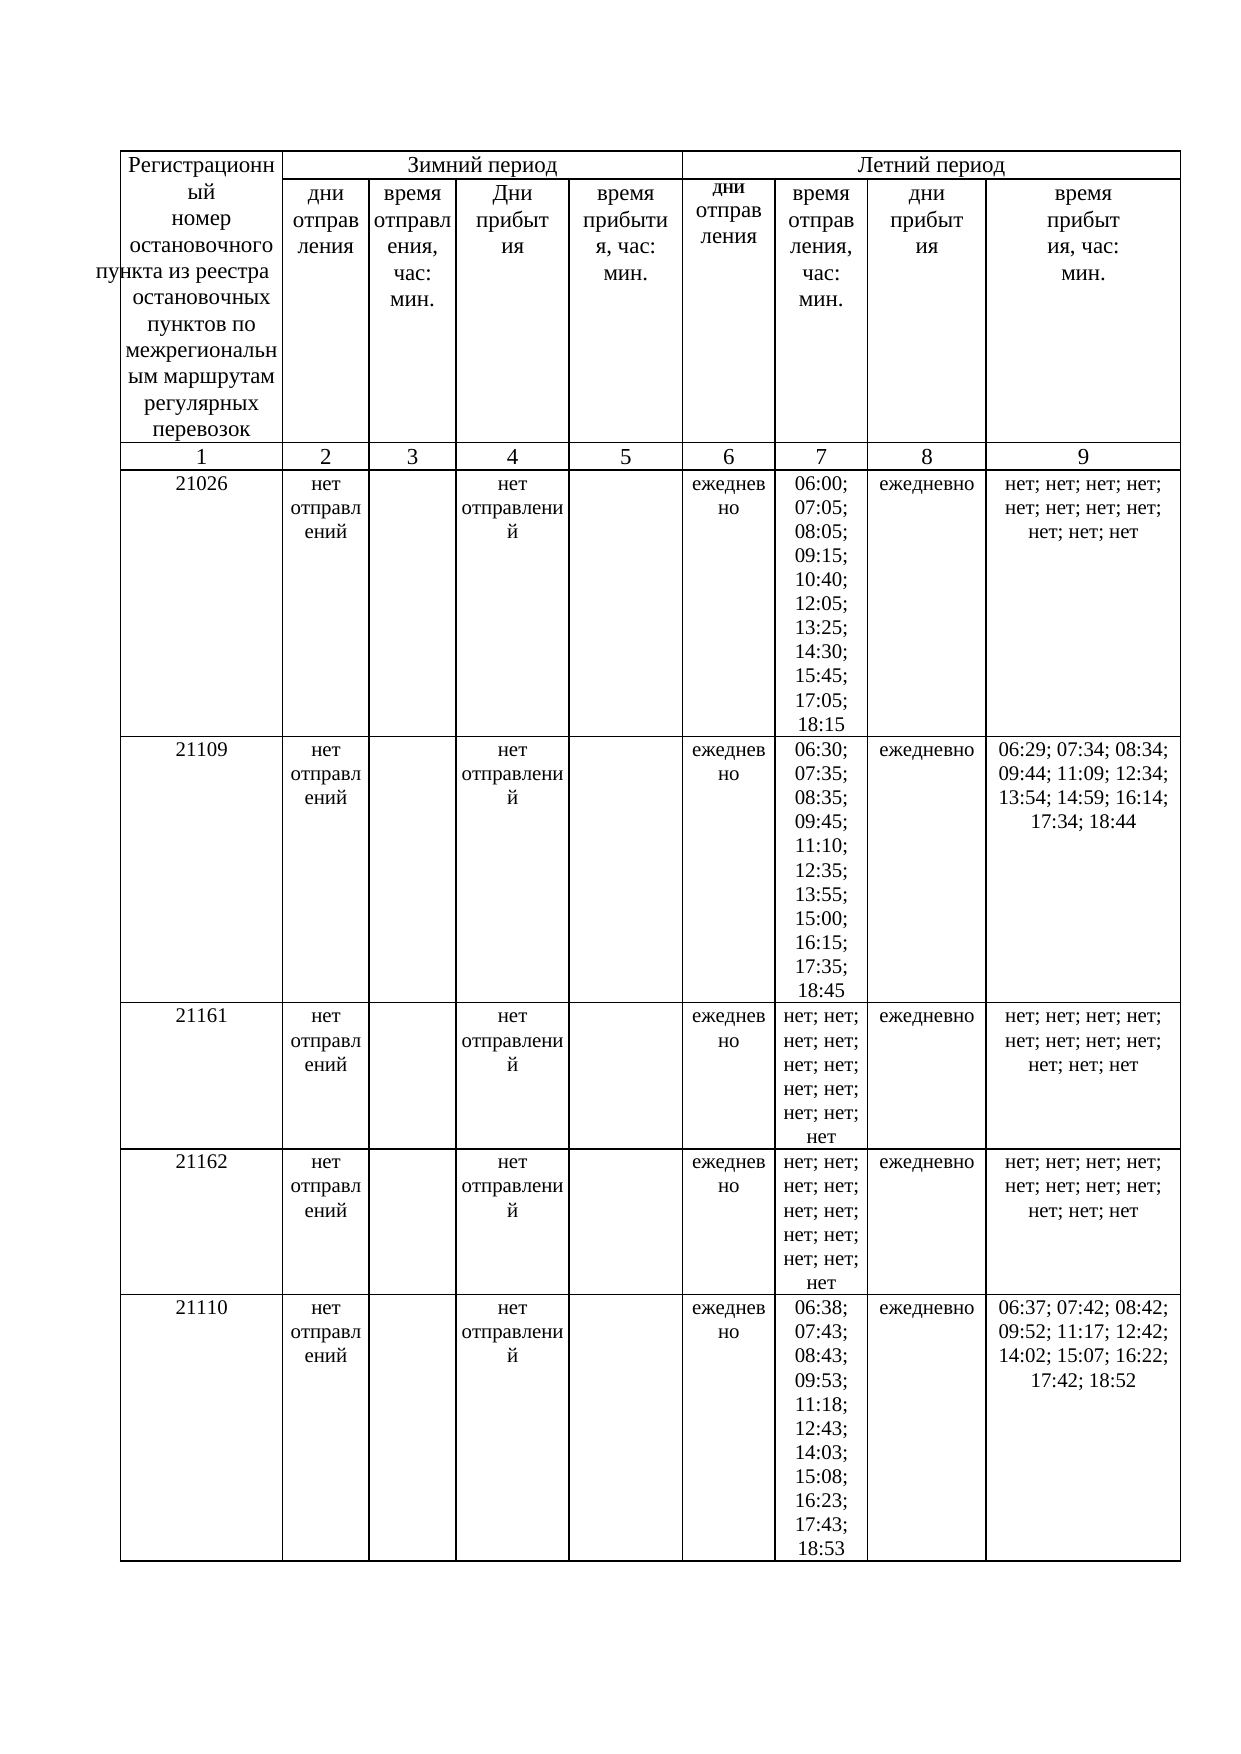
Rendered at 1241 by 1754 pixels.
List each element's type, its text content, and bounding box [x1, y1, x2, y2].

table_cell 2 [283, 443, 368, 469]
table_cell [570, 1295, 682, 1560]
table_cell дни прибыт ия [868, 180, 985, 441]
table_cell нет отправлений [457, 1150, 568, 1294]
table_cell [370, 1003, 455, 1148]
table_cell время прибыти я, час: мин. [570, 180, 682, 441]
table_cell 9 [987, 443, 1180, 469]
table_cell время отправл ения, час: мин. [370, 180, 455, 441]
table_cell 21109 [121, 737, 282, 1002]
table_cell [370, 737, 455, 1002]
table_cell ежедневно [683, 471, 774, 736]
table_cell [370, 471, 455, 736]
table_cell ежедневно [683, 737, 774, 1002]
table_cell нет отправлений [457, 471, 568, 736]
table_cell нет отправлений [457, 1003, 568, 1148]
table_cell 5 [570, 443, 682, 469]
table_cell нет отправлений [283, 1295, 368, 1560]
table_cell время прибыт ия, час: мин. [987, 180, 1180, 441]
table_cell 06:29; 07:34; 08:34; 09:44; 11:09; 12:34; 13:54; 14:59; 16:14; 17:34; 18:44 [987, 737, 1180, 1002]
table_cell 1 [121, 443, 282, 469]
table_cell ежедневно [868, 1295, 985, 1560]
table_cell 7 [776, 443, 867, 469]
table_cell [370, 1150, 455, 1294]
table_header Летний период [683, 152, 1180, 178]
table_header Регистрационный номер остановочного пункта из реестра остановочных пунктов по межрегиональным маршрутам регулярных перевозок [121, 152, 282, 441]
table_cell нет отправлений [283, 1150, 368, 1294]
table_cell 8 [868, 443, 985, 469]
table_cell нет отправлений [283, 1003, 368, 1148]
table_cell [570, 471, 682, 736]
table_cell нет отправлений [283, 471, 368, 736]
table_cell 21162 [121, 1150, 282, 1294]
table_cell 06:37; 07:42; 08:42; 09:52; 11:17; 12:42; 14:02; 15:07; 16:22; 17:42; 18:52 [987, 1295, 1180, 1560]
table_cell дни отправ ления [283, 180, 368, 441]
table_cell ежедневно [868, 1003, 985, 1148]
table_cell 4 [457, 443, 568, 469]
table_cell 06:00; 07:05; 08:05; 09:15; 10:40; 12:05; 13:25; 14:30; 15:45; 17:05; 18:15 [776, 471, 867, 736]
table_cell 21161 [121, 1003, 282, 1148]
table_cell 21110 [121, 1295, 282, 1560]
table_cell [570, 737, 682, 1002]
table_cell [570, 1003, 682, 1148]
table_cell 3 [370, 443, 455, 469]
table_cell 6 [683, 443, 774, 469]
table_cell ежедневно [868, 737, 985, 1002]
table_cell [570, 1150, 682, 1294]
table_cell нет; нет; нет; нет; нет; нет; нет; нет; нет; нет; нет [987, 471, 1180, 736]
table_cell ежедневно [868, 1150, 985, 1294]
table_cell нет отправлений [457, 1295, 568, 1560]
table_cell ежедневно [868, 471, 985, 736]
table_cell ежедневно [683, 1150, 774, 1294]
table_cell [370, 1295, 455, 1560]
table_header Зимний период [283, 152, 682, 178]
table_cell ежедневно [683, 1003, 774, 1148]
table_cell 06:38; 07:43; 08:43; 09:53; 11:18; 12:43; 14:03; 15:08; 16:23; 17:43; 18:53 [776, 1295, 867, 1560]
table_cell нет; нет; нет; нет; нет; нет; нет; нет; нет; нет; нет [776, 1003, 867, 1148]
table_cell 21026 [121, 471, 282, 736]
table_cell время отправ ления, час: мин. [776, 180, 867, 441]
table_cell ежедневно [683, 1295, 774, 1560]
table_cell нет отправлений [283, 737, 368, 1002]
table_cell нет отправлений [457, 737, 568, 1002]
table_cell ДНИ отправ ления [683, 180, 774, 441]
table_cell нет; нет; нет; нет; нет; нет; нет; нет; нет; нет; нет [776, 1150, 867, 1294]
table_cell нет; нет; нет; нет; нет; нет; нет; нет; нет; нет; нет [987, 1003, 1180, 1148]
table_cell 06:30; 07:35; 08:35; 09:45; 11:10; 12:35; 13:55; 15:00; 16:15; 17:35; 18:45 [776, 737, 867, 1002]
table_cell Дни прибыт ия [457, 180, 568, 441]
table_cell нет; нет; нет; нет; нет; нет; нет; нет; нет; нет; нет [987, 1150, 1180, 1294]
